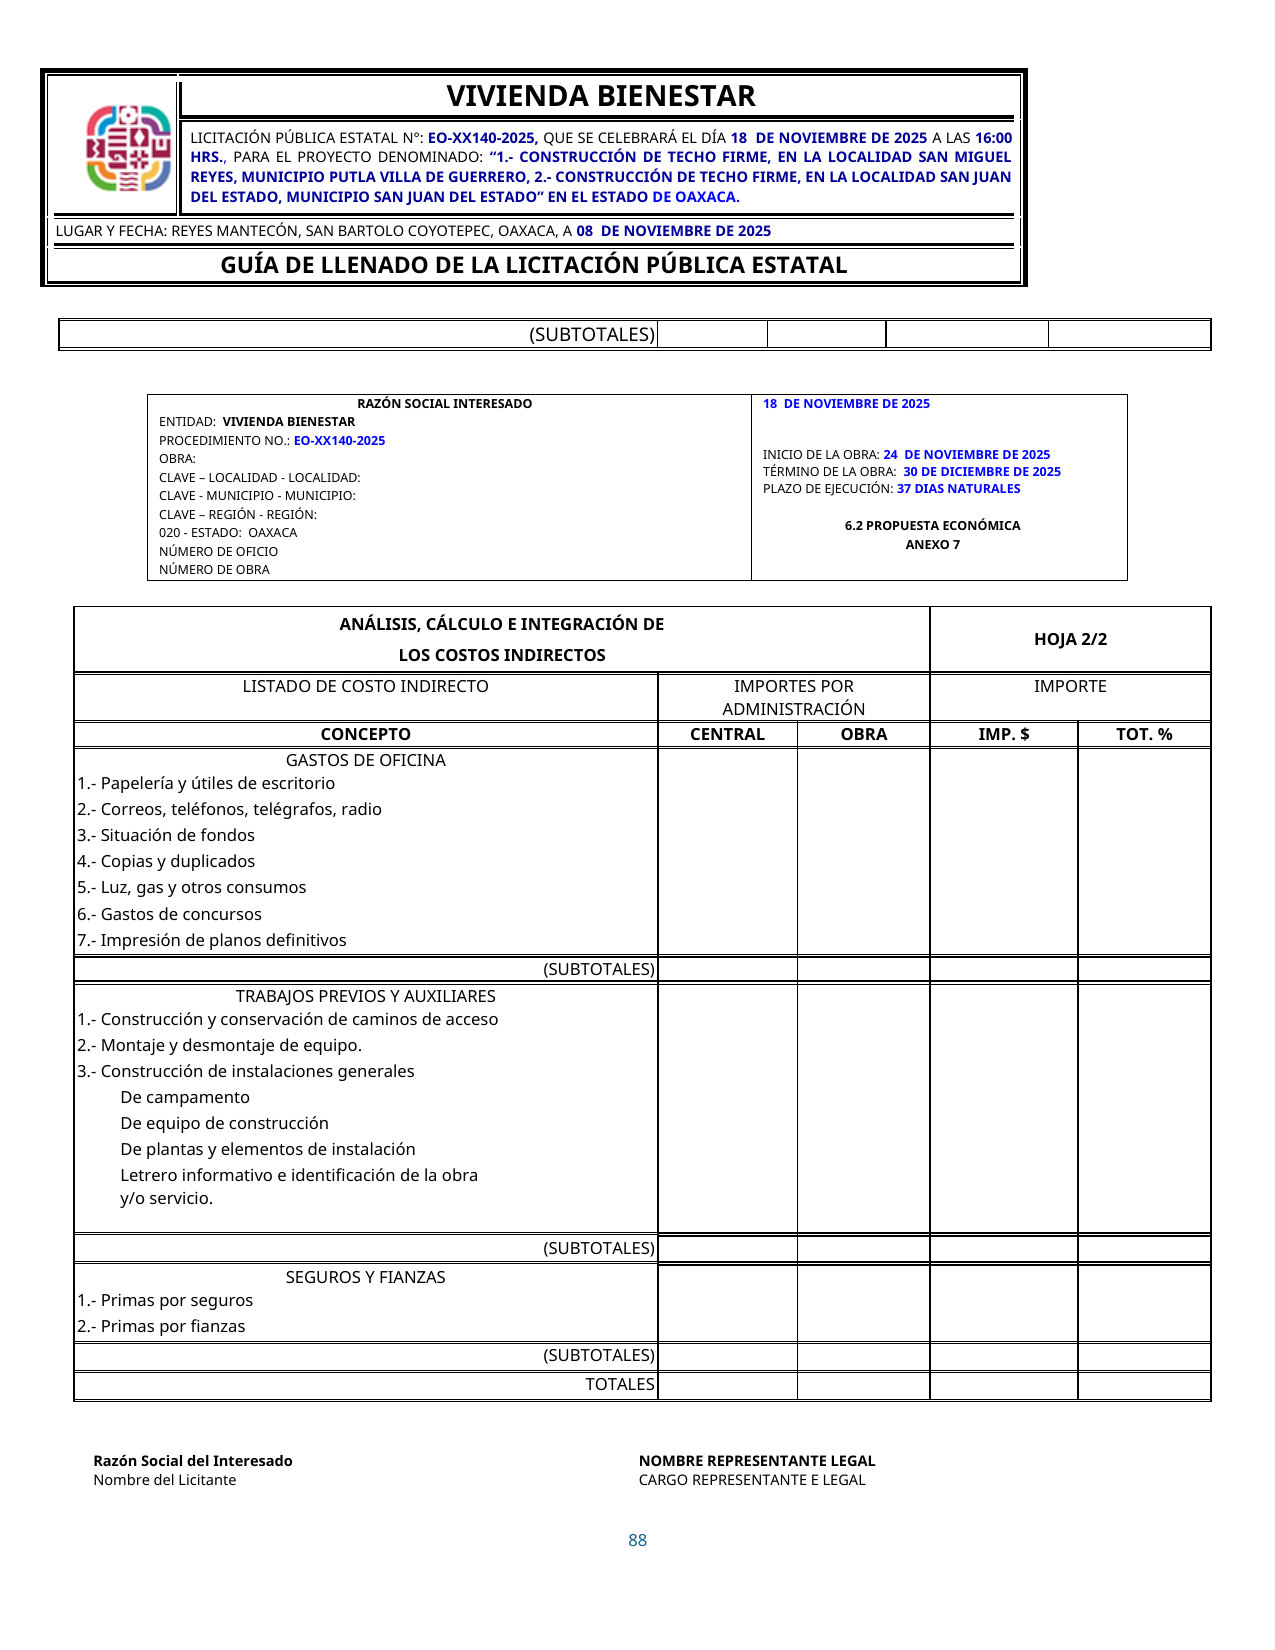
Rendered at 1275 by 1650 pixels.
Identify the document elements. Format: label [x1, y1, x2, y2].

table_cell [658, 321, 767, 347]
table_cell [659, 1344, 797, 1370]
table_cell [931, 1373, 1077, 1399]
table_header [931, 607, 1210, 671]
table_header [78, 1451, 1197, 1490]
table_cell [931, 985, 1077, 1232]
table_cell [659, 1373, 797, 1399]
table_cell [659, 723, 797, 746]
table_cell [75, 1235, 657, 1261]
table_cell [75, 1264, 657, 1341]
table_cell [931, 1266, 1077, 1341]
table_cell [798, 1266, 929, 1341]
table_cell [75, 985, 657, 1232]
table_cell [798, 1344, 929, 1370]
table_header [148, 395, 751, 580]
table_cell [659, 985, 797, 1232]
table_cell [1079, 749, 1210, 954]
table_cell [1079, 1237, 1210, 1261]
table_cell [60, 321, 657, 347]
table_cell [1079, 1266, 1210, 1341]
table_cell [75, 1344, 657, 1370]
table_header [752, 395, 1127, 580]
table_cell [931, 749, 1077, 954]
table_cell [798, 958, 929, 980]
picture [75, 98, 176, 197]
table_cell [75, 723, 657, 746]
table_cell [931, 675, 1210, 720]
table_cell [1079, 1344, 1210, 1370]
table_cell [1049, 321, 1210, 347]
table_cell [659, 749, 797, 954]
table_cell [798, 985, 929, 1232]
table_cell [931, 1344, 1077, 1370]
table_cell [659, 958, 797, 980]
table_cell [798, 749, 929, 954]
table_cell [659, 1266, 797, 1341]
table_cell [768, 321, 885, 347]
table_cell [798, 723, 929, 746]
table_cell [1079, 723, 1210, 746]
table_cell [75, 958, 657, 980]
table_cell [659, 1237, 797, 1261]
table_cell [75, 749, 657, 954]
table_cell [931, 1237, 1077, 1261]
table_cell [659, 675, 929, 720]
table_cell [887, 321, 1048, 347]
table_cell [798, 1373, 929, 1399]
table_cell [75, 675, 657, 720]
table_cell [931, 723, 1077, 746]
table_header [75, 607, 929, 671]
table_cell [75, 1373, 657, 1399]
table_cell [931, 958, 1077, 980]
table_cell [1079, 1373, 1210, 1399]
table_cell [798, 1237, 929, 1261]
picture [177, 98, 182, 197]
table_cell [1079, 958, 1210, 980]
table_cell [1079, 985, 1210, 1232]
